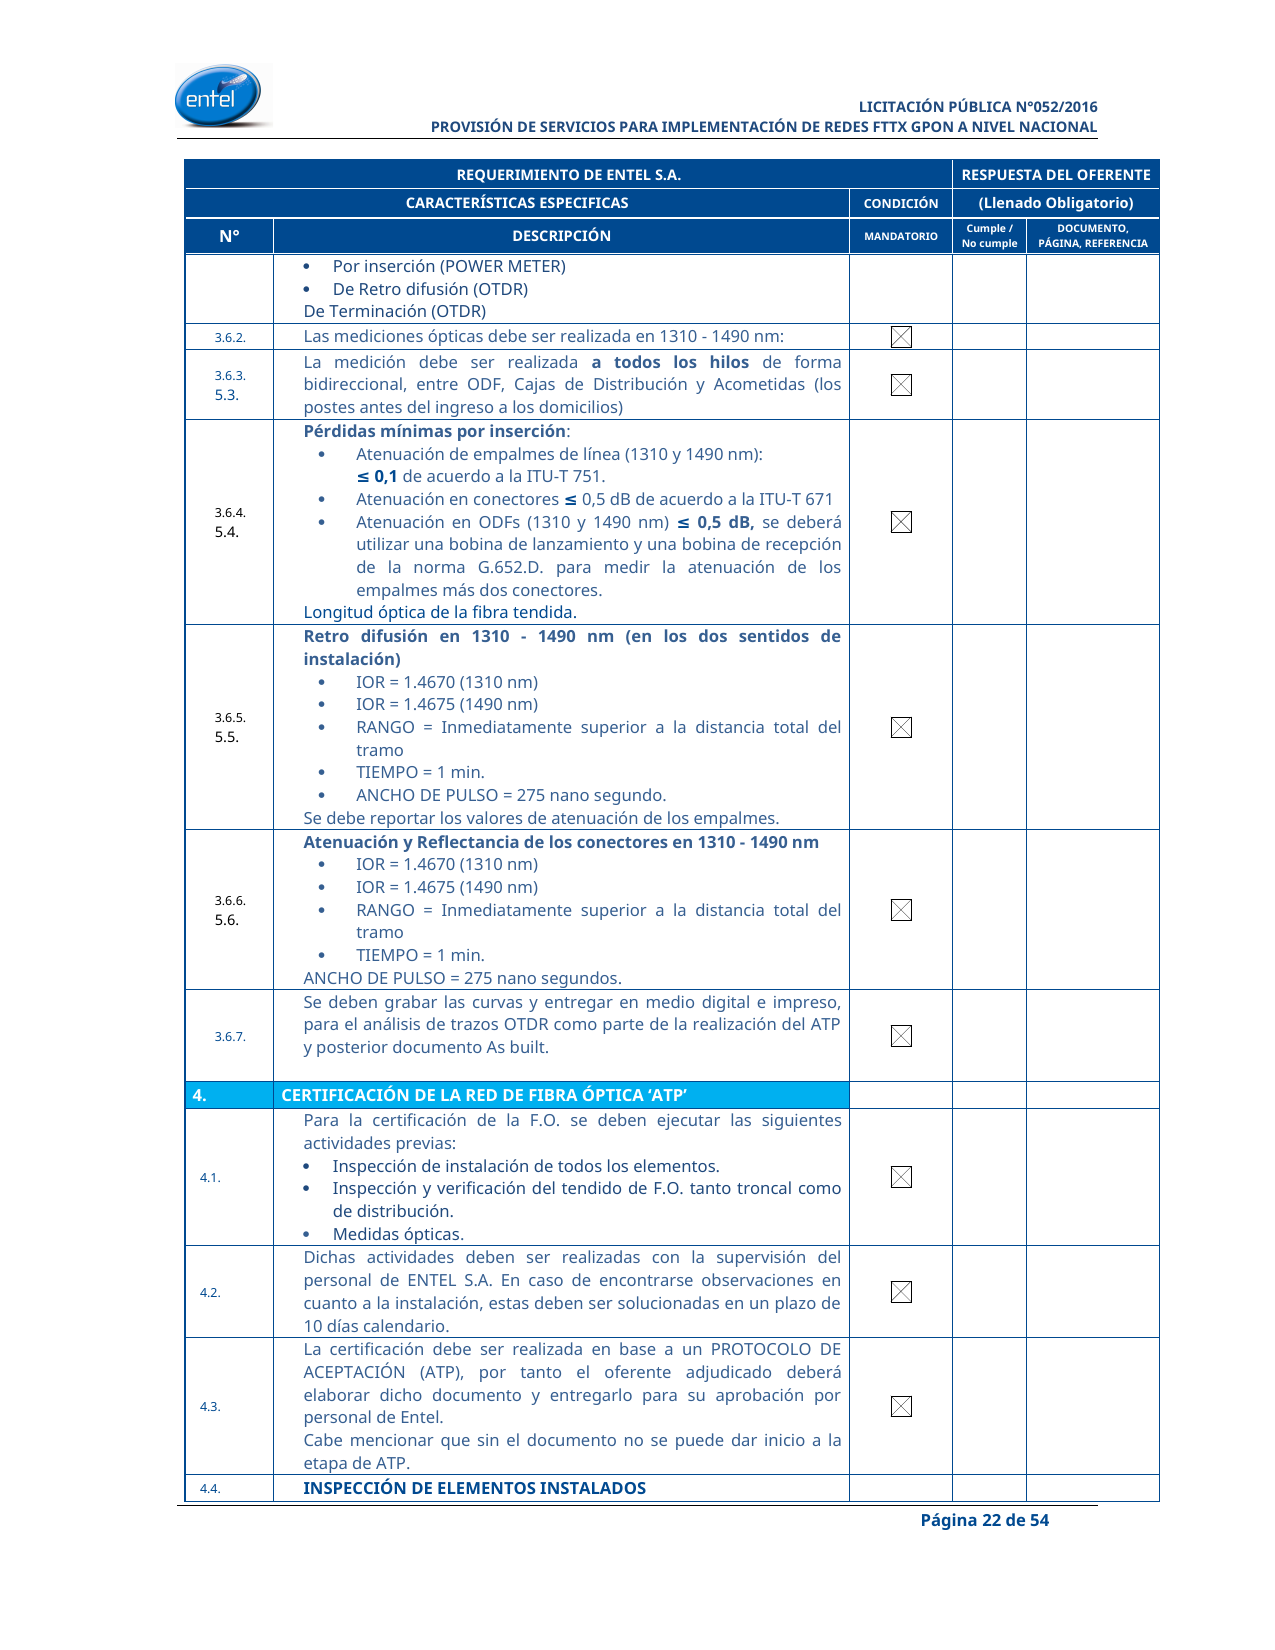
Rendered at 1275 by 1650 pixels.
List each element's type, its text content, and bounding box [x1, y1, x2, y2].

table_cell 5.6. [186, 830, 273, 989]
table_cell CARACTERÍSTICAS ESPECIFICAS [186, 189, 849, 217]
table_cell Dichas actividades deben ser realizadas con la supervisión del personal de ENTEL S.A. En caso de encontrarse observaciones en cuanto a la instalación, estas deben ser solucionadas en un plazo de 10 días calendario. [274, 1246, 849, 1337]
table_cell [1027, 1338, 1159, 1474]
table_cell DOCUMENTO, PÁGINA, REFERENCIA [1027, 219, 1159, 253]
table_cell [850, 1109, 952, 1245]
table_cell (Llenado Obligatorio) [953, 189, 1159, 217]
table_cell [1027, 1109, 1159, 1245]
table_cell El oferente adjudicado debe realizar las siguiente medidas ópticas: Por inserción (POWER METER) De Retro difusión (OTDR) De Terminación (OTDR) [274, 255, 849, 323]
table_cell [1027, 625, 1159, 829]
table_cell [1027, 990, 1159, 1081]
table_cell [1027, 1082, 1159, 1108]
table_cell [186, 1082, 273, 1108]
table_cell [850, 1246, 952, 1337]
table_cell Para la certificación de la F.O. se deben ejecutar las siguientes actividades previas: Inspección de instalación de todos los elementos. Inspección y verificación del tendido de F.O. tanto troncal como de distribución. Medidas ópticas. [274, 1109, 849, 1245]
table_cell [1027, 350, 1159, 418]
table_cell N° [186, 219, 273, 253]
table_cell [850, 990, 952, 1081]
table_cell [1027, 420, 1159, 624]
table_cell [953, 324, 1026, 349]
table_cell [850, 255, 952, 323]
table_cell Cumple / No cumple [953, 219, 1026, 253]
table_cell Retro difusión en 1310 - 1490 nm (en los dos sentidos de instalación) IOR = 1.4670 (1310 nm) IOR = 1.4675 (1490 nm) RANGO = Inmediatamente superior a la distancia total del tramo TIEMPO = 1 min. ANCHO DE PULSO = 275 nano segundo. Se debe reportar los valores de atenuación de los empalmes. [274, 625, 849, 829]
table_cell 5.5. [186, 625, 273, 829]
table_cell [1027, 1475, 1159, 1501]
table_cell [1027, 830, 1159, 989]
table_cell [186, 1109, 273, 1245]
table_cell [186, 1246, 273, 1337]
table_cell Atenuación y Reflectancia de los conectores en 1310 - 1490 nm IOR = 1.4670 (1310 nm) IOR = 1.4675 (1490 nm) RANGO = Inmediatamente superior a la distancia total del tramo TIEMPO = 1 min. ANCHO DE PULSO = 275 nano segundos. [274, 830, 849, 989]
table_cell Las mediciones ópticas debe ser realizada en 1310 - 1490 nm: [274, 324, 849, 349]
table_cell [186, 1475, 273, 1501]
table_cell [953, 1109, 1026, 1245]
table_cell [850, 625, 952, 829]
table_cell 5.3. [186, 350, 273, 418]
table_cell La certificación debe ser realizada en base a un PROTOCOLO DE ACEPTACIÓN (ATP), por tanto el oferente adjudicado deberá elaborar dicho documento y entregarlo para su aprobación por personal de Entel. Cabe mencionar que sin el documento no se puede dar inicio a la etapa de ATP. [274, 1338, 849, 1474]
table_cell [186, 324, 273, 349]
table_header RESPUESTA DEL OFERENTE [953, 160, 1159, 188]
table_cell [953, 990, 1026, 1081]
table_cell [850, 1338, 952, 1474]
table_cell DESCRIPCIÓN [274, 219, 849, 253]
table_cell [850, 350, 952, 418]
table_cell INSPECCIÓN DE ELEMENTOS INSTALADOS [274, 1475, 849, 1501]
table_cell MANDATORIO [850, 219, 952, 253]
table_cell [1027, 255, 1159, 323]
table_cell [953, 350, 1026, 418]
table_cell CERTIFICACIÓN DE LA RED DE FIBRA ÓPTICA ‘ATP’ [274, 1082, 849, 1108]
table_cell Pérdidas mínimas por inserción: Atenuación de empalmes de línea (1310 y 1490 nm): ≤ 0,1 de acuerdo a la ITU-T 751. Atenuación en conectores ≤ 0,5 dB de acuerdo a la ITU-T 671 Atenuación en ODFs (1310 y 1490 nm) ≤ 0,5 dB, se deberá utilizar una bobina de lanzamiento y una bobina de recepción de la norma G.652.D. para medir la atenuación de los empalmes más dos conectores. Longitud óptica de la fibra tendida. [274, 420, 849, 624]
table_cell [850, 1082, 952, 1108]
table_cell La medición debe ser realizada a todos los hilos de forma bidireccional, entre ODF, Cajas de Distribución y Acometidas (los postes antes del ingreso a los domicilios) [274, 350, 849, 418]
table_cell CONDICIÓN [850, 189, 952, 217]
table_cell [953, 625, 1026, 829]
table_header REQUERIMIENTO DE ENTEL S.A. [186, 160, 952, 188]
table_cell [953, 1475, 1026, 1501]
table_cell [953, 255, 1026, 323]
table_cell [850, 420, 952, 624]
table_cell [850, 1475, 952, 1501]
table_cell [1027, 324, 1159, 349]
table_cell [186, 990, 273, 1081]
table_cell [186, 255, 273, 323]
table_cell [186, 1338, 273, 1474]
table_cell Se deben grabar las curvas y entregar en medio digital e impreso, para el análisis de trazos OTDR como parte de la realización del ATP y posterior documento As built. [274, 990, 849, 1081]
table_cell [953, 1082, 1026, 1108]
table_cell [850, 324, 952, 349]
table_cell [953, 1246, 1026, 1337]
picture [174, 63, 274, 128]
table_cell [1027, 1246, 1159, 1337]
table_cell 5.4. [186, 420, 273, 624]
table_cell [953, 830, 1026, 989]
table_cell [953, 1338, 1026, 1474]
table_cell [850, 830, 952, 989]
table_cell [953, 420, 1026, 624]
